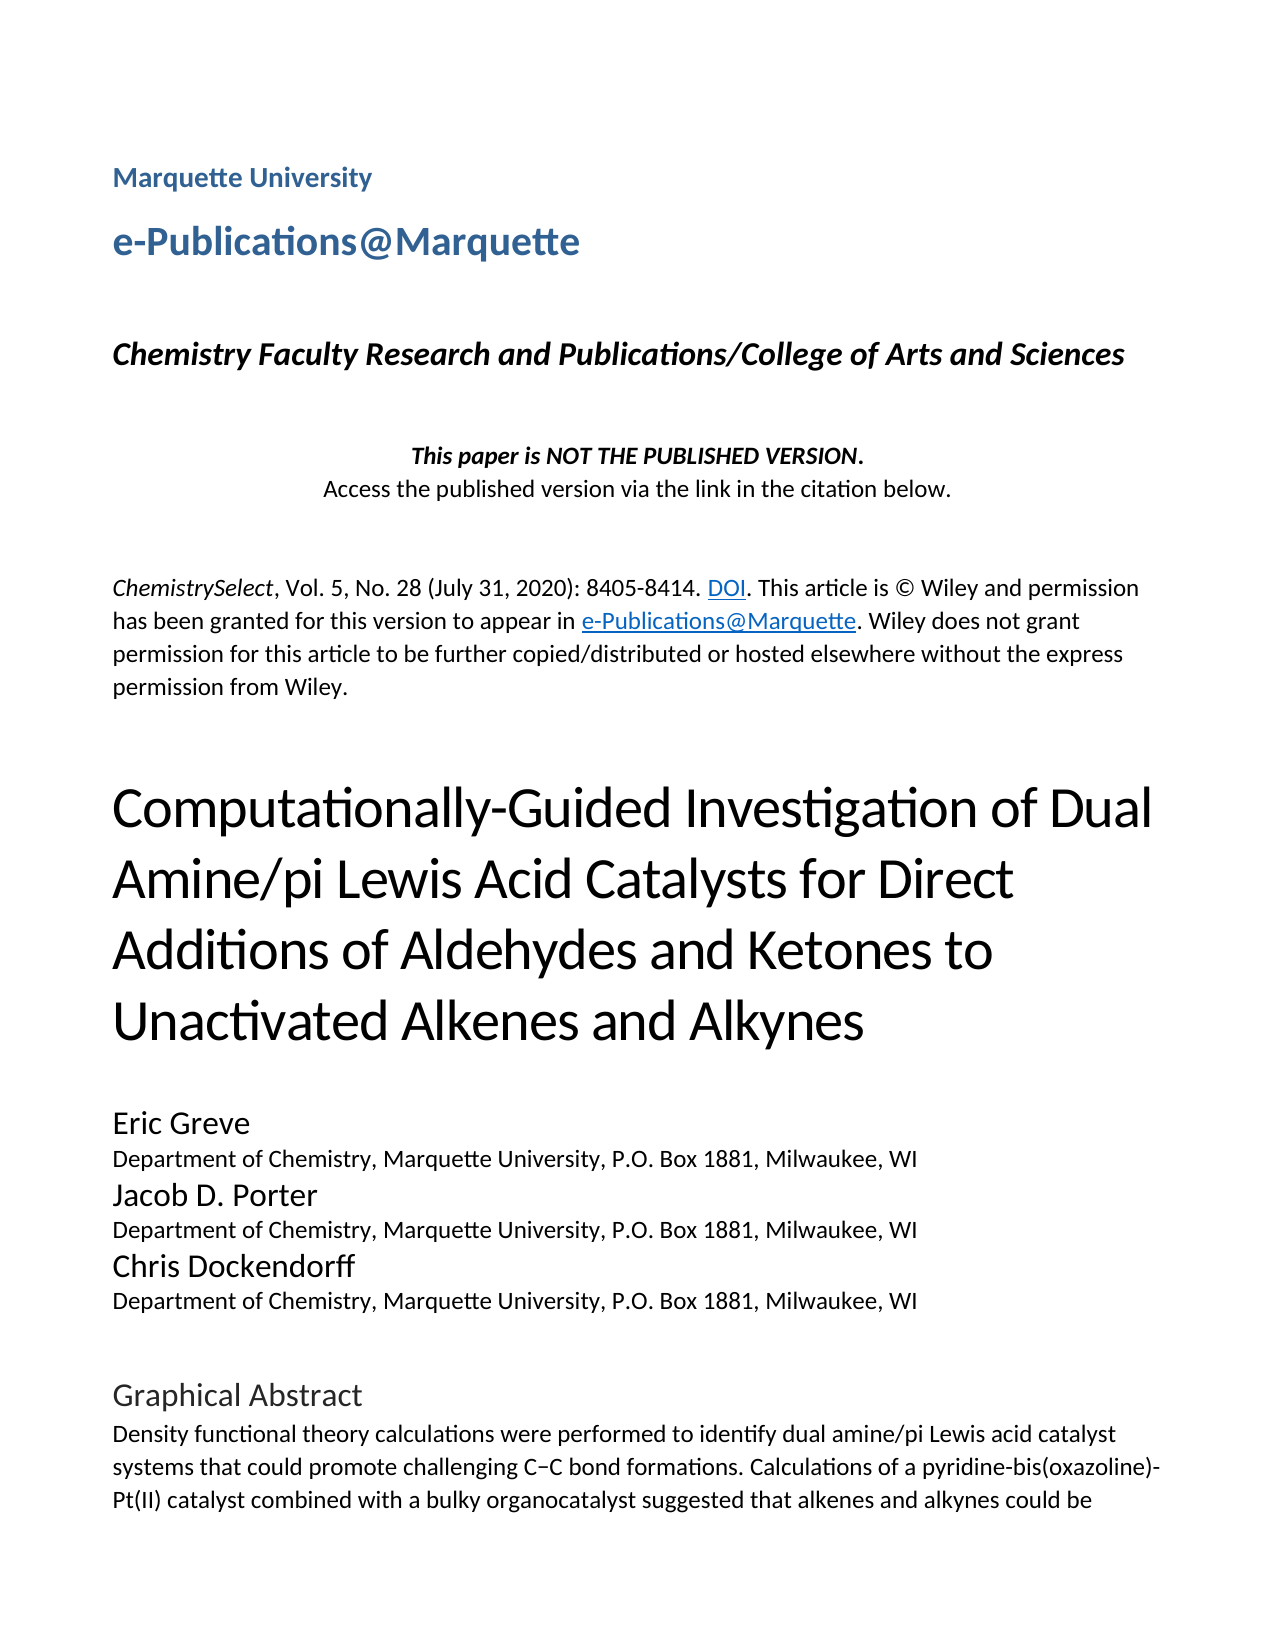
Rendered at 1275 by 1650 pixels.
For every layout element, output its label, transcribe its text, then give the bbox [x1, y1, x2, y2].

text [112, 1418, 1162, 1514]
text Access the published version via the link in the citation below. [112, 473, 1162, 504]
text Department of Chemistry, Marquette University, P.O. Box 1881, Milwaukee, WI [112, 1286, 1162, 1316]
text Marquette University [112, 159, 1162, 195]
text Department of Chemistry, Marquette University, P.O. Box 1881, Milwaukee, WI [112, 1143, 1162, 1173]
text Eric Greve [112, 1102, 1162, 1143]
title Computationally-Guided Investigation of Dual Amine/pi Lewis Acid Catalysts for Direct Additions of Aldehydes and Ketones to Unactivated Alkenes and Alkynes [112, 770, 1162, 1055]
text This paper is NOT THE PUBLISHED VERSION. [112, 440, 1162, 471]
text ChemistrySelect, Vol. 5, No. 28 (July 31, 2020): 8405-8414. DOI. This article is © Wiley and permission has been granted for this version to appear in e-Publications@Marquette. Wiley does not grant permission for this article to be further copied/distributed or hosted elsewhere without the express permission from Wiley. [112, 572, 1162, 702]
text Chemistry Faculty Research and Publications/College of Arts and Sciences [112, 333, 1162, 374]
text Jacob D. Porter [112, 1173, 1162, 1214]
text Department of Chemistry, Marquette University, P.O. Box 1881, Milwaukee, WI [112, 1214, 1162, 1245]
text Chris Dockendorff [112, 1245, 1162, 1286]
text e-Publications@Marquette [112, 214, 1162, 265]
subtitle Graphical Abstract [112, 1374, 1162, 1415]
